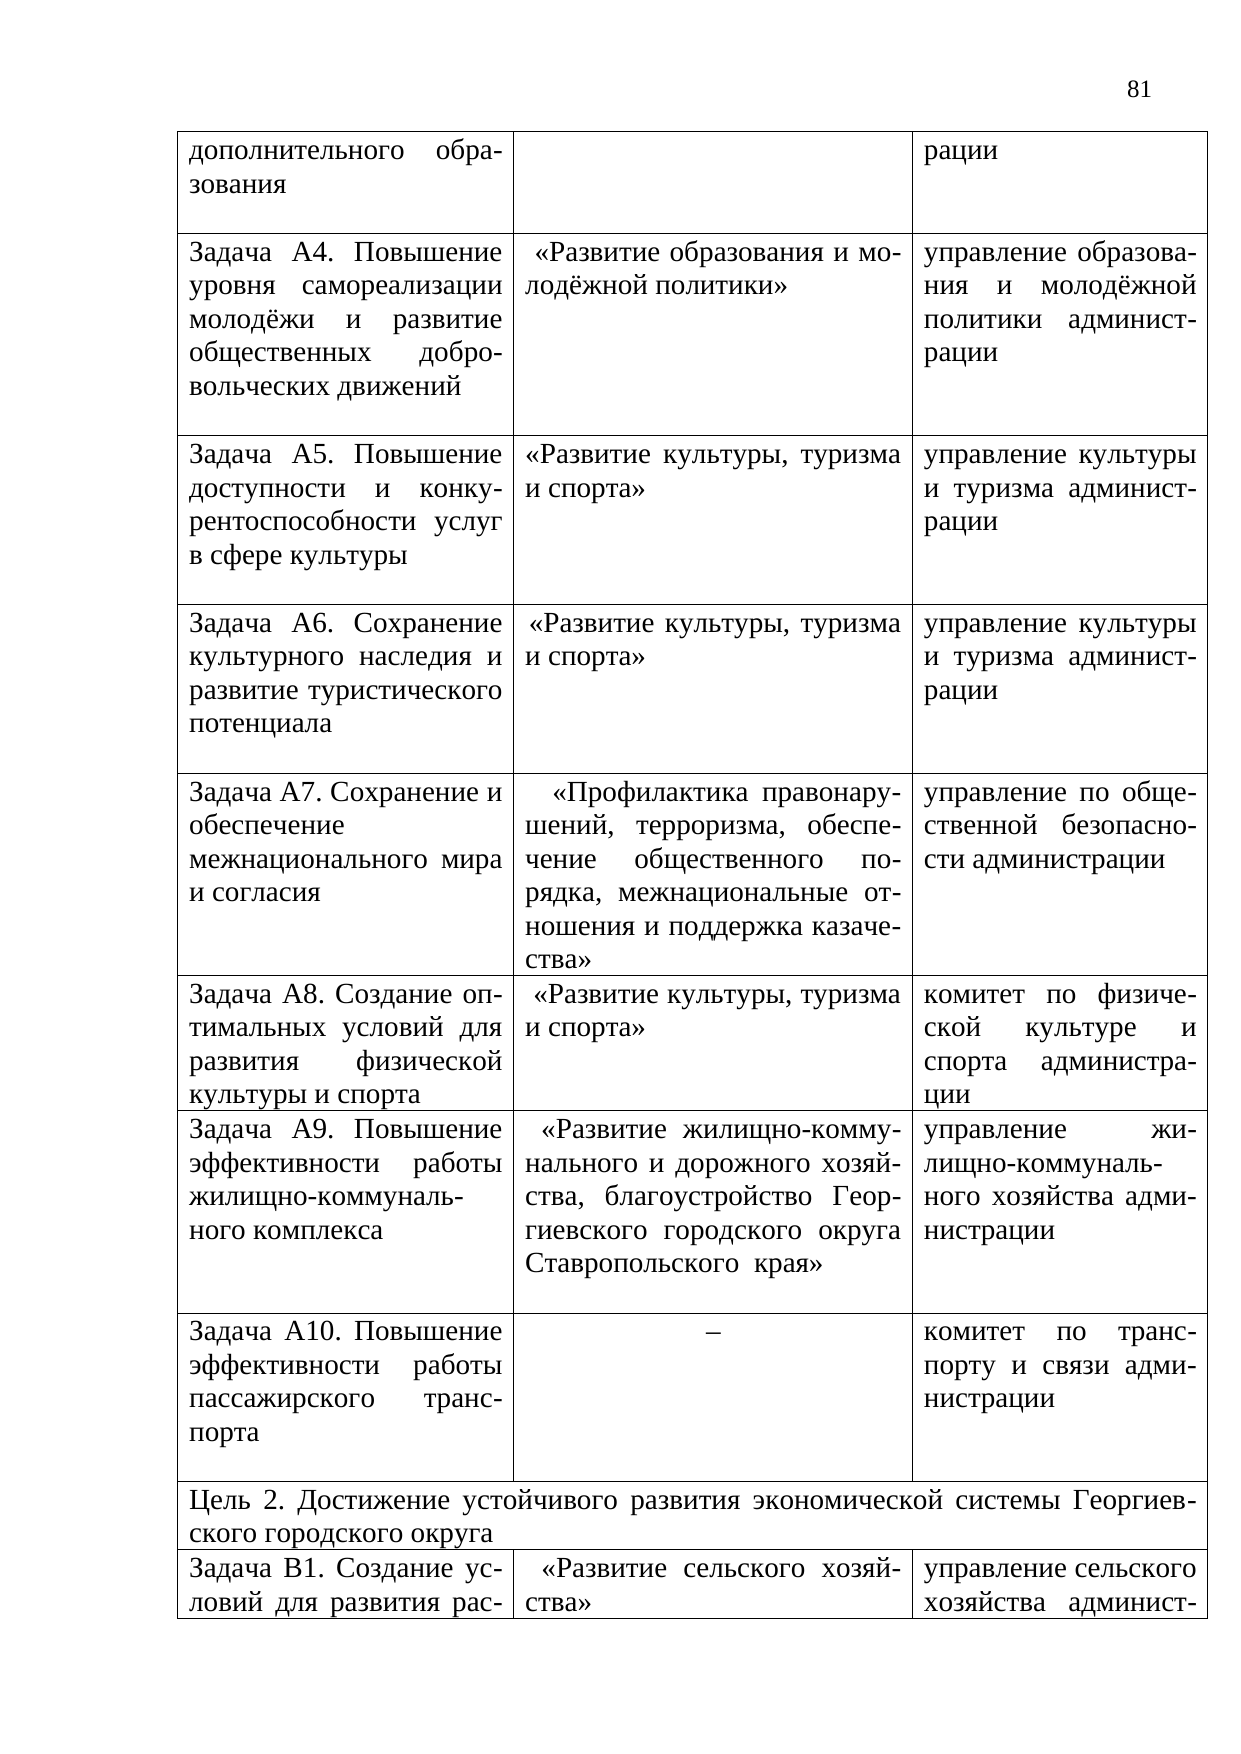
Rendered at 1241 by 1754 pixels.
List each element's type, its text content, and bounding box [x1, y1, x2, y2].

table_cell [178, 132, 513, 233]
table_cell Задача А7. Сохранение и обеспечение межнационального мира и согласия [178, 774, 513, 975]
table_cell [514, 132, 912, 233]
table_cell Задача А5. Повышение доступности и конкурентоспособности услуг в сфере культуры [178, 436, 513, 604]
table_cell – [514, 1314, 912, 1481]
table_cell Задача А6. Сохранение культурного наследия и развитие туристического потенциала [178, 605, 513, 773]
table_cell Задача А10. Повышение эффективности работы пассажирского транспорта [178, 1314, 513, 1481]
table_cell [913, 1550, 1207, 1617]
table_cell Задача А9. Повышение эффективности работы жилищно-коммунального комплекса [178, 1111, 513, 1312]
table_cell управление образования и молодёжной политики администрации [913, 234, 1207, 435]
table_cell комитет по транспорту и связи администрации [913, 1314, 1207, 1481]
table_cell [178, 1550, 513, 1617]
table_cell управление по общественной безопасности администрации [913, 774, 1207, 975]
table_cell «Развитие культуры, туризма и спорта» [514, 976, 912, 1110]
table_cell Задача А8. Создание оптимальных условий для развития физической культуры и спорта [178, 976, 513, 1110]
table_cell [514, 1550, 912, 1617]
table_cell «Развитие культуры, туризма и спорта» [514, 605, 912, 773]
table_cell управление жилищно-коммунального хозяйства администрации [913, 1111, 1207, 1312]
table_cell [913, 132, 1207, 233]
table_cell «Развитие образования и молодёжной политики» [514, 234, 912, 435]
table_cell комитет по физической культуре и спорта администрации [913, 976, 1207, 1110]
table_cell управление культуры и туризма администрации [913, 436, 1207, 604]
table_cell «Развитие жилищно-коммунального и дорожного хозяйства, благоустройство Георгиевского городского округа Ставропольского края» [514, 1111, 912, 1312]
table_cell Задача А4. Повышение уровня самореализации молодёжи и развитие общественных добровольческих движений [178, 234, 513, 435]
table_cell «Профилактика правонарушений, терроризма, обеспечение общественного порядка, межнациональные отношения и поддержка казачества» [514, 774, 912, 975]
table_cell Цель 2. Достижение устойчивого развития экономической системы Георгиевского городского округа [178, 1482, 1207, 1549]
table_cell «Развитие культуры, туризма и спорта» [514, 436, 912, 604]
table_cell управление культуры и туризма администрации [913, 605, 1207, 773]
